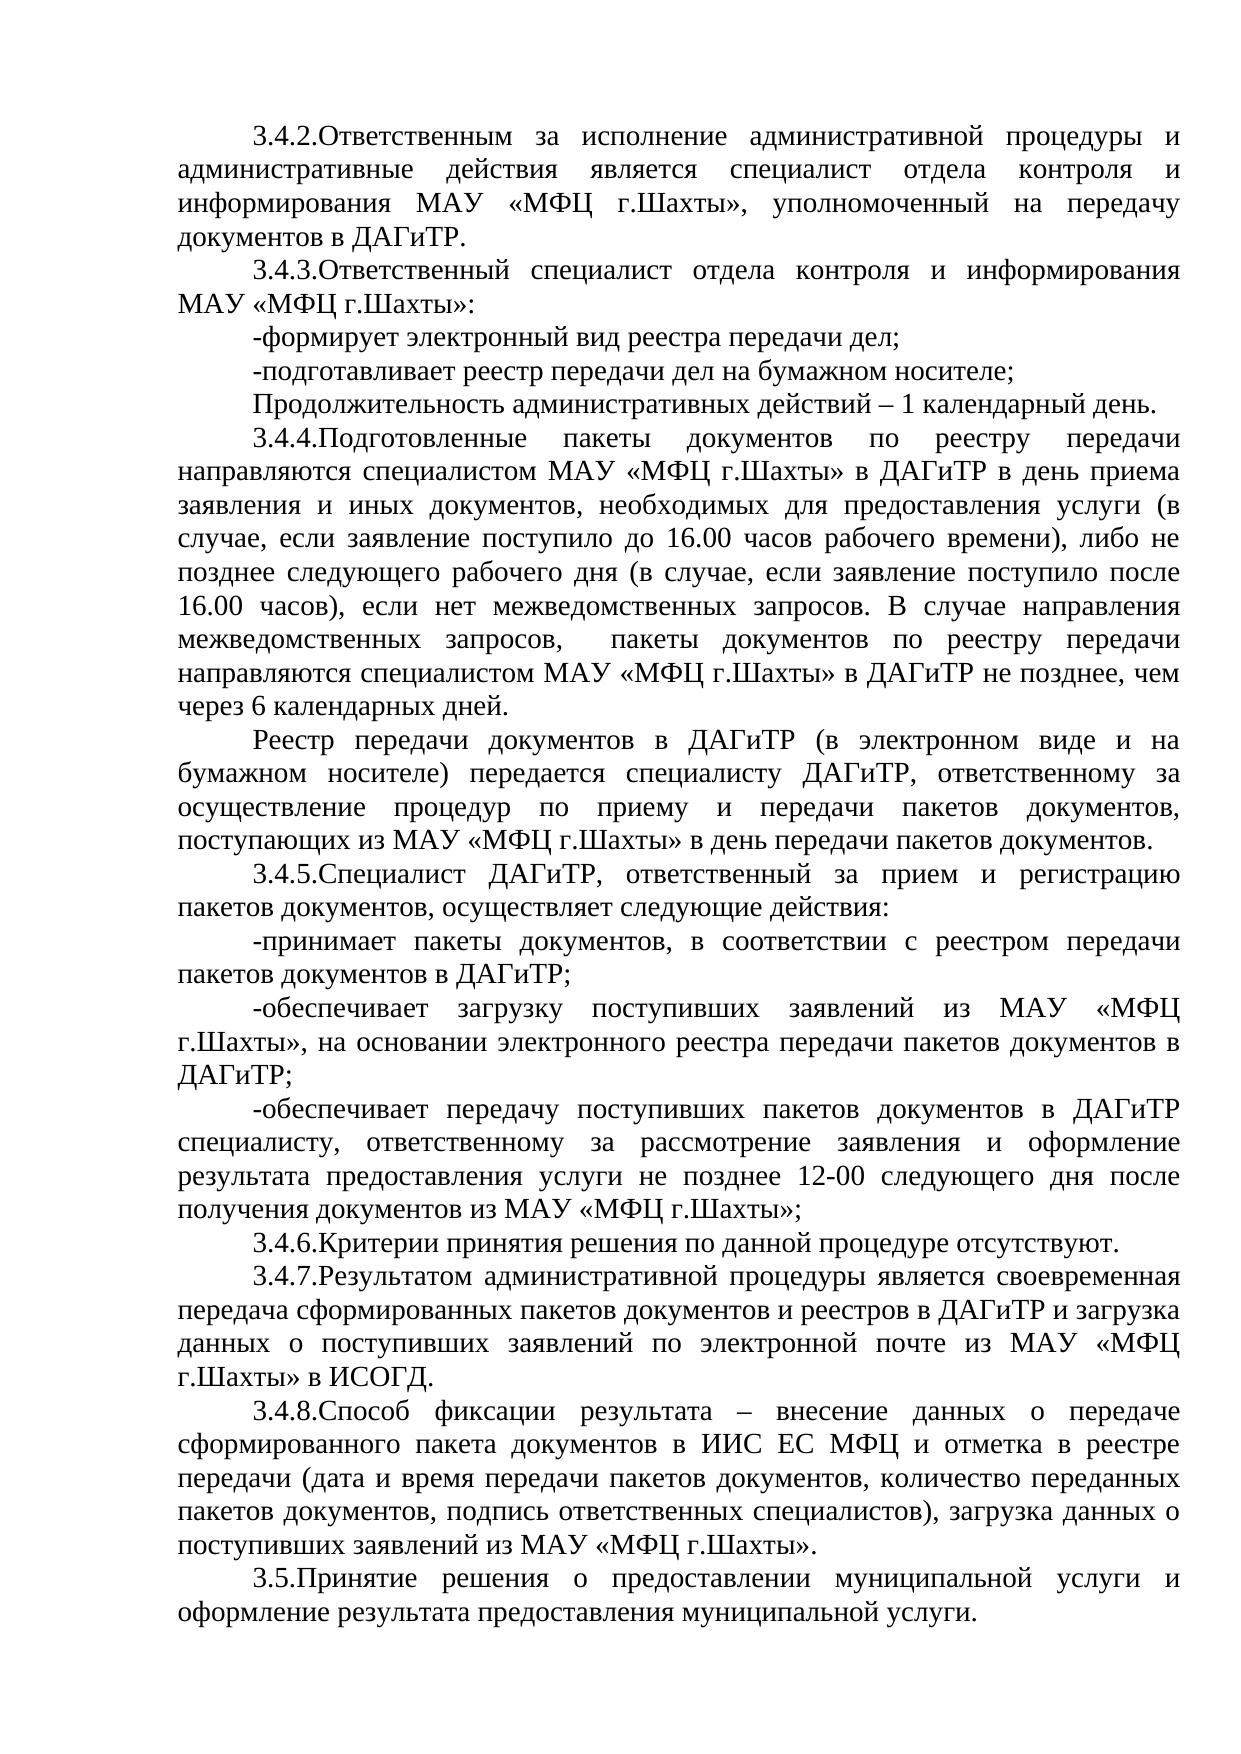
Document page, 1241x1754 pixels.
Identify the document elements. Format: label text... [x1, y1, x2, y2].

text 3.5.Принятие решения о предоставлении муниципальной услуги и оформление результата предоставления муниципальной услуги. [177, 1560, 1181, 1627]
text 3.4.6.Критерии принятия решения по данной процедуре отсутствуют. [177, 1225, 1181, 1258]
text 3.4.7.Результатом административной процедуры является своевременная передача сформированных пакетов документов и реестров в ДАГиТР и загрузка данных о поступивших заявлений по электронной почте из МАУ «МФЦ г.Шахты» в ИСОГД. [177, 1258, 1181, 1393]
text -обеспечивает передачу поступивших пакетов документов в ДАГиТР специалисту, ответственному за рассмотрение заявления и оформление результата предоставления услуги не позднее 12-00 следующего дня после получения документов из МАУ «МФЦ г.Шахты»; [177, 1091, 1181, 1225]
text -обеспечивает загрузку поступивших заявлений из МАУ «МФЦ г.Шахты», на основании электронного реестра передачи пакетов документов в ДАГиТР; [177, 990, 1181, 1091]
text 3.4.8.Способ фиксации результата – внесение данных о передаче сформированного пакета документов в ИИС ЕС МФЦ и отметка в реестре передачи (дата и время передачи пакетов документов, количество переданных пакетов документов, подпись ответственных специалистов), загрузка данных о поступивших заявлений из МАУ «МФЦ г.Шахты». [177, 1393, 1181, 1560]
text 3.4.4.Подготовленные пакеты документов по реестру передачи направляются специалистом МАУ «МФЦ г.Шахты» в ДАГиТР в день приема заявления и иных документов, необходимых для предоставления услуги (в случае, если заявление поступило до 16.00 часов рабочего времени), либо не позднее следующего рабочего дня (в случае, если заявление поступило после 16.00 часов), если нет межведомственных запросов. В случае направления межведомственных запросов, пакеты документов по реестру передачи направляются специалистом МАУ «МФЦ г.Шахты» в ДАГиТР не позднее, чем через 6 календарных дней. [177, 420, 1181, 722]
text 3.4.3.Ответственный специалист отдела контроля и информирования МАУ «МФЦ г.Шахты»: [177, 252, 1181, 319]
text Продолжительность административных действий – 1 календарный день. [177, 386, 1181, 420]
text -формирует электронный вид реестра передачи дел; [177, 319, 1181, 353]
text Реестр передачи документов в ДАГиТР (в электронном виде и на бумажном носителе) передается специалисту ДАГиТР, ответственному за осуществление процедур по приему и передачи пакетов документов, поступающих из МАУ «МФЦ г.Шахты» в день передачи пакетов документов. [177, 722, 1181, 856]
text -подготавливает реестр передачи дел на бумажном носителе; [177, 353, 1181, 386]
text 3.4.2.Ответственным за исполнение административной процедуры и административные действия является специалист отдела контроля и информирования МАУ «МФЦ г.Шахты», уполномоченный на передачу документов в ДАГиТР. [177, 118, 1181, 252]
text 3.4.5.Специалист ДАГиТР, ответственный за прием и регистрацию пакетов документов, осуществляет следующие действия: [177, 856, 1181, 923]
text -принимает пакеты документов, в соответствии с реестром передачи пакетов документов в ДАГиТР; [177, 923, 1181, 990]
